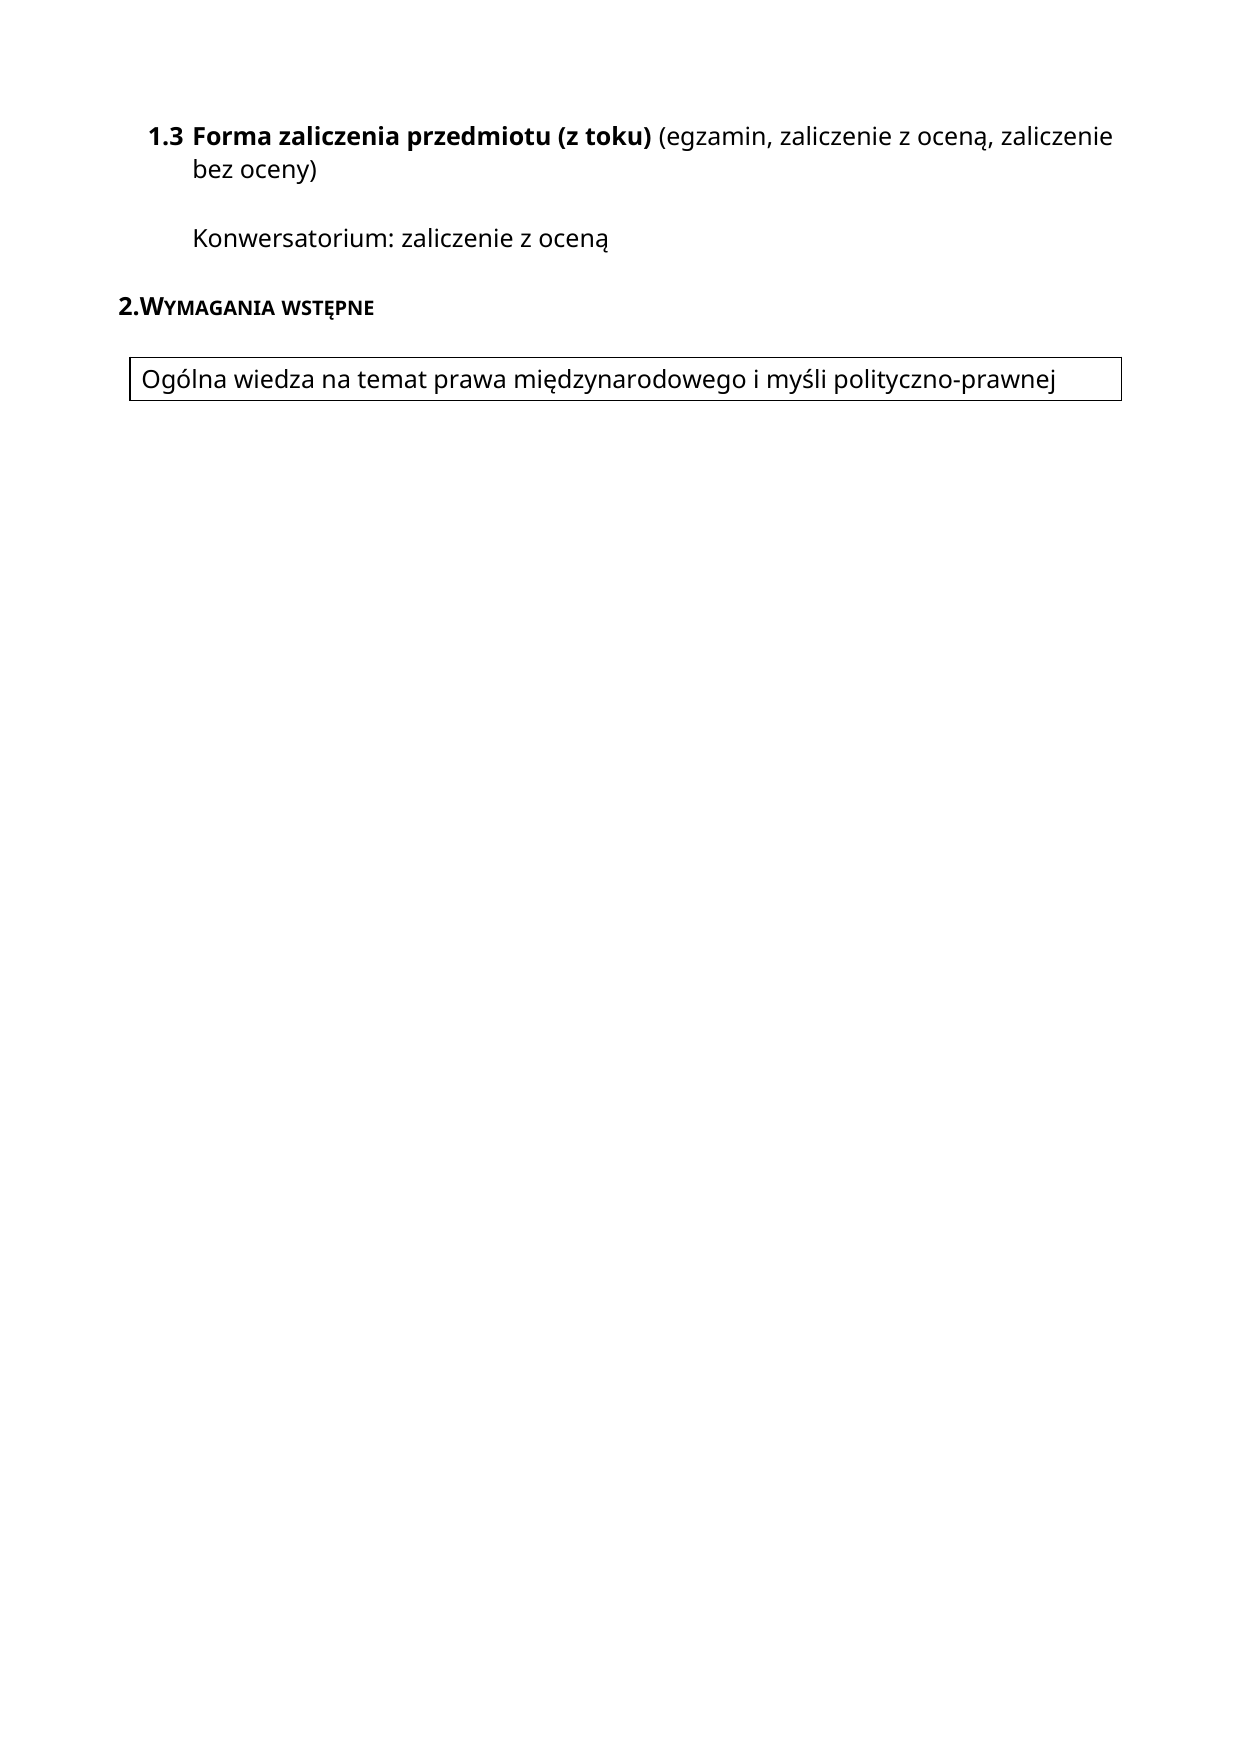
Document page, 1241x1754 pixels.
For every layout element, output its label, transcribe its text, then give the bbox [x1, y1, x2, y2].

text 1.3 Forma zaliczenia przedmiotu (z toku) (egzamin, zaliczenie z oceną, zaliczenie bez oceny) [148, 118, 1122, 186]
table_header Ogólna wiedza na temat prawa międzynarodowego i myśli polityczno-prawnej [131, 358, 1121, 400]
text 2.Wymagania wstępne [118, 288, 1122, 322]
text Konwersatorium: zaliczenie z oceną [192, 220, 1122, 254]
